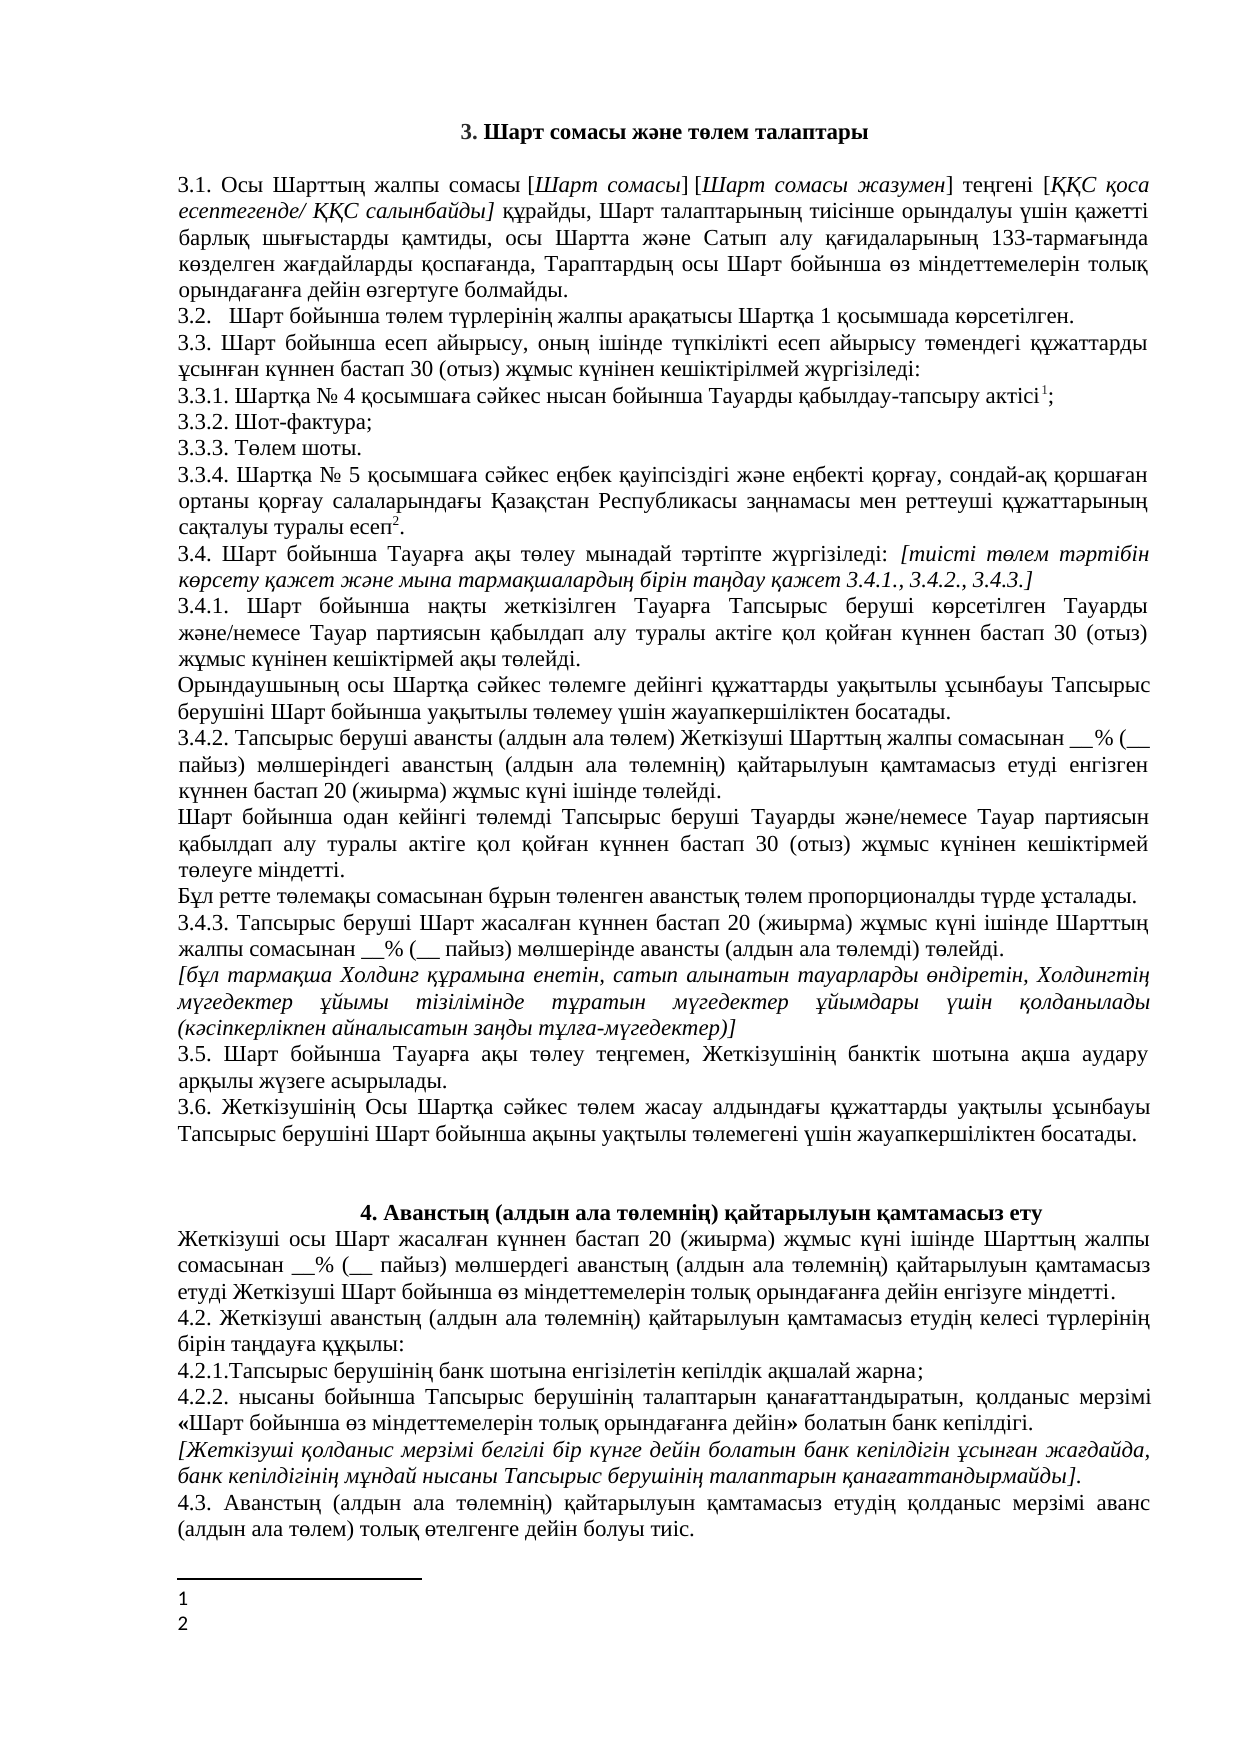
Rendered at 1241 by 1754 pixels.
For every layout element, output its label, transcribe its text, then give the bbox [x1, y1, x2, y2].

text Шарт бойынша одан кейінгі төлемді Тапсырыс беруші Тауарды және/немесе Тауар партиясын қабылдап алу туралы актіге қол қойған күннен бастап 30 (отыз) жұмыс күнінен кешіктірмей төлеуге міндетті. [177, 803, 1149, 882]
text 4.2.2. нысаны бойынша Тапсырыс берушінің талаптарын қанағаттандыратын, қолданыс мерзімі «Шарт бойынша өз міндеттемелерін толық орындағанға дейін» болатын банк кепілдігі. [177, 1383, 1152, 1436]
text Орындаушының осы Шартқа сәйкес төлемге дейінгі құжаттарды уақытылы ұсынбауы Тапсырыс берушіні Шарт бойынша уақытылы төлемеу үшін жауапкершіліктен босатады. [177, 672, 1152, 724]
text 3.4.3. Тапсырыс беруші Шарт жасалған күннен бастап 20 (жиырма) жұмыс күні ішінде Шарттың жалпы сомасынан __% (__ пайыз) мөлшерінде авансты (алдын ала төлемді) төлейді. [177, 909, 1149, 961]
text 4.3. Аванстың (алдын ала төлемнің) қайтарылуын қамтамасыз етудің қолданыс мерзімі аванс (алдын ала төлем) толық өтелгенге дейін болуы тиіс. [177, 1488, 1152, 1541]
text 3.4.1. Шарт бойынша нақты жеткізілген Тауарға Тапсырыс беруші көрсетілген Тауарды және/немесе Тауар партиясын қабылдап алу туралы актіге қол қойған күннен бастап 30 (отыз) жұмыс күнінен кешіктірмей ақы төлейді. [177, 592, 1149, 672]
text 3.4. Шарт бойынша Тауарға ақы төлеу мынадай тәртіпте жүргізіледі: [тиісті төлем тәртібін көрсету қажет және мына тармақшалардың бірін таңдау қажет 3.4.1., 3.4.2., 3.4.3.] [177, 540, 1149, 592]
text 4.2. Жеткізуші аванстың (алдын ала төлемнің) қайтарылуын қамтамасыз етудің келесі түрлерінің бірін таңдауға құқылы: [177, 1304, 1152, 1357]
text 4.2.1.Тапсырыс берушінің банк шотына енгізілетін кепілдік ақшалай жарна; [177, 1357, 1152, 1383]
text 3. Шарт сомасы және төлем талаптары [177, 118, 1152, 144]
text 3.1. Осы Шарттың жалпы сомасы [Шарт сомасы] [Шарт сомасы жазумен] теңгені [ҚҚС қоса есептегенде/ ҚҚС салынбайды] құрайды, Шарт талаптарының тиісінше орындалуы үшін қажетті барлық шығыстарды қамтиды, осы Шартта және Сатып алу қағидаларының 133-тармағында көзделген жағдайларды қоспағанда, Тараптардың осы Шарт бойынша өз міндеттемелерін толық орындағанға дейін өзгертуге болмайды. [177, 171, 1149, 303]
text 3.3.1. Шартқа № 4 қосымшаға сәйкес нысан бойынша Тауарды қабылдау-тапсыру актісі; [177, 382, 1149, 408]
text [бұл тармақша Холдинг құрамына енетін, сатып алынатын тауарларды өндіретін, Холдингтің мүгедектер ұйымы тізілімінде тұратын мүгедектер ұйымдары үшін қолданылады (кәсіпкерлікпен айналысатын заңды тұлға-мүгедектер)] [177, 961, 1152, 1041]
text 3.6. Жеткізушінің Осы Шартқа сәйкес төлем жасау алдындағы құжаттарды уақтылы ұсынбауы Тапсырыс берушіні Шарт бойынша ақыны уақтылы төлемегені үшін жауапкершіліктен босатады. [177, 1093, 1152, 1146]
text 4. Аванстың (алдын ала төлемнің) қайтарылуын қамтамасыз ету [177, 1199, 1152, 1225]
text 3.3.4. Шартқа № 5 қосымшаға сәйкес еңбек қауіпсіздігі және еңбекті қорғау, сондай-ақ қоршаған ортаны қорғау салаларындағы Қазақстан Республикасы заңнамасы мен реттеуші құжаттарының сақталуы туралы есеп. [177, 461, 1149, 540]
text 3.5. Шарт бойынша Тауарға ақы төлеу теңгемен, Жеткізушінің банктік шотына ақша аудару арқылы жүзеге асырылады. [177, 1041, 1149, 1093]
text Бұл ретте төлемақы сомасынан бұрын төленген аванстық төлем пропорционалды түрде ұсталады. [177, 882, 1149, 909]
text 3.4.2. Тапсырыс беруші авансты (алдын ала төлем) Жеткізуші Шарттың жалпы сомасынан __% (__ пайыз) мөлшеріндегі аванстың (алдын ала төлемнің) қайтарылуын қамтамасыз етуді енгізген күннен бастап 20 (жиырма) жұмыс күні ішінде төлейді. [177, 724, 1149, 803]
text 3.2. Шарт бойынша төлем түрлерінің жалпы арақатысы Шартқа 1 қосымшада көрсетілген. [177, 303, 1149, 329]
text [Жеткізуші қолданыс мерзімі белгілі бір күнге дейін болатын банк кепілдігін ұсынған жағдайда, банк кепілдігінің мұндай нысаны Тапсырыс берушінің талаптарын қанағаттандырмайды]. [177, 1436, 1152, 1488]
text Жеткізуші осы Шарт жасалған күннен бастап 20 (жиырма) жұмыс күні ішінде Шарттың жалпы сомасынан __% (__ пайыз) мөлшердегі аванстың (алдын ала төлемнің) қайтарылуын қамтамасыз етуді Жеткізуші Шарт бойынша өз міндеттемелерін толық орындағанға дейін енгізуге міндетті. [177, 1225, 1152, 1304]
text 3.3.2. Шот-фактура; [177, 408, 1149, 434]
text 3.3.3. Төлем шоты. [177, 434, 1149, 461]
text 3.3. Шарт бойынша есеп айырысу, оның ішінде түпкілікті есеп айырысу төмендегі құжаттарды ұсынған күннен бастап 30 (отыз) жұмыс күнінен кешіктірілмей жүргізіледі: [177, 329, 1149, 382]
